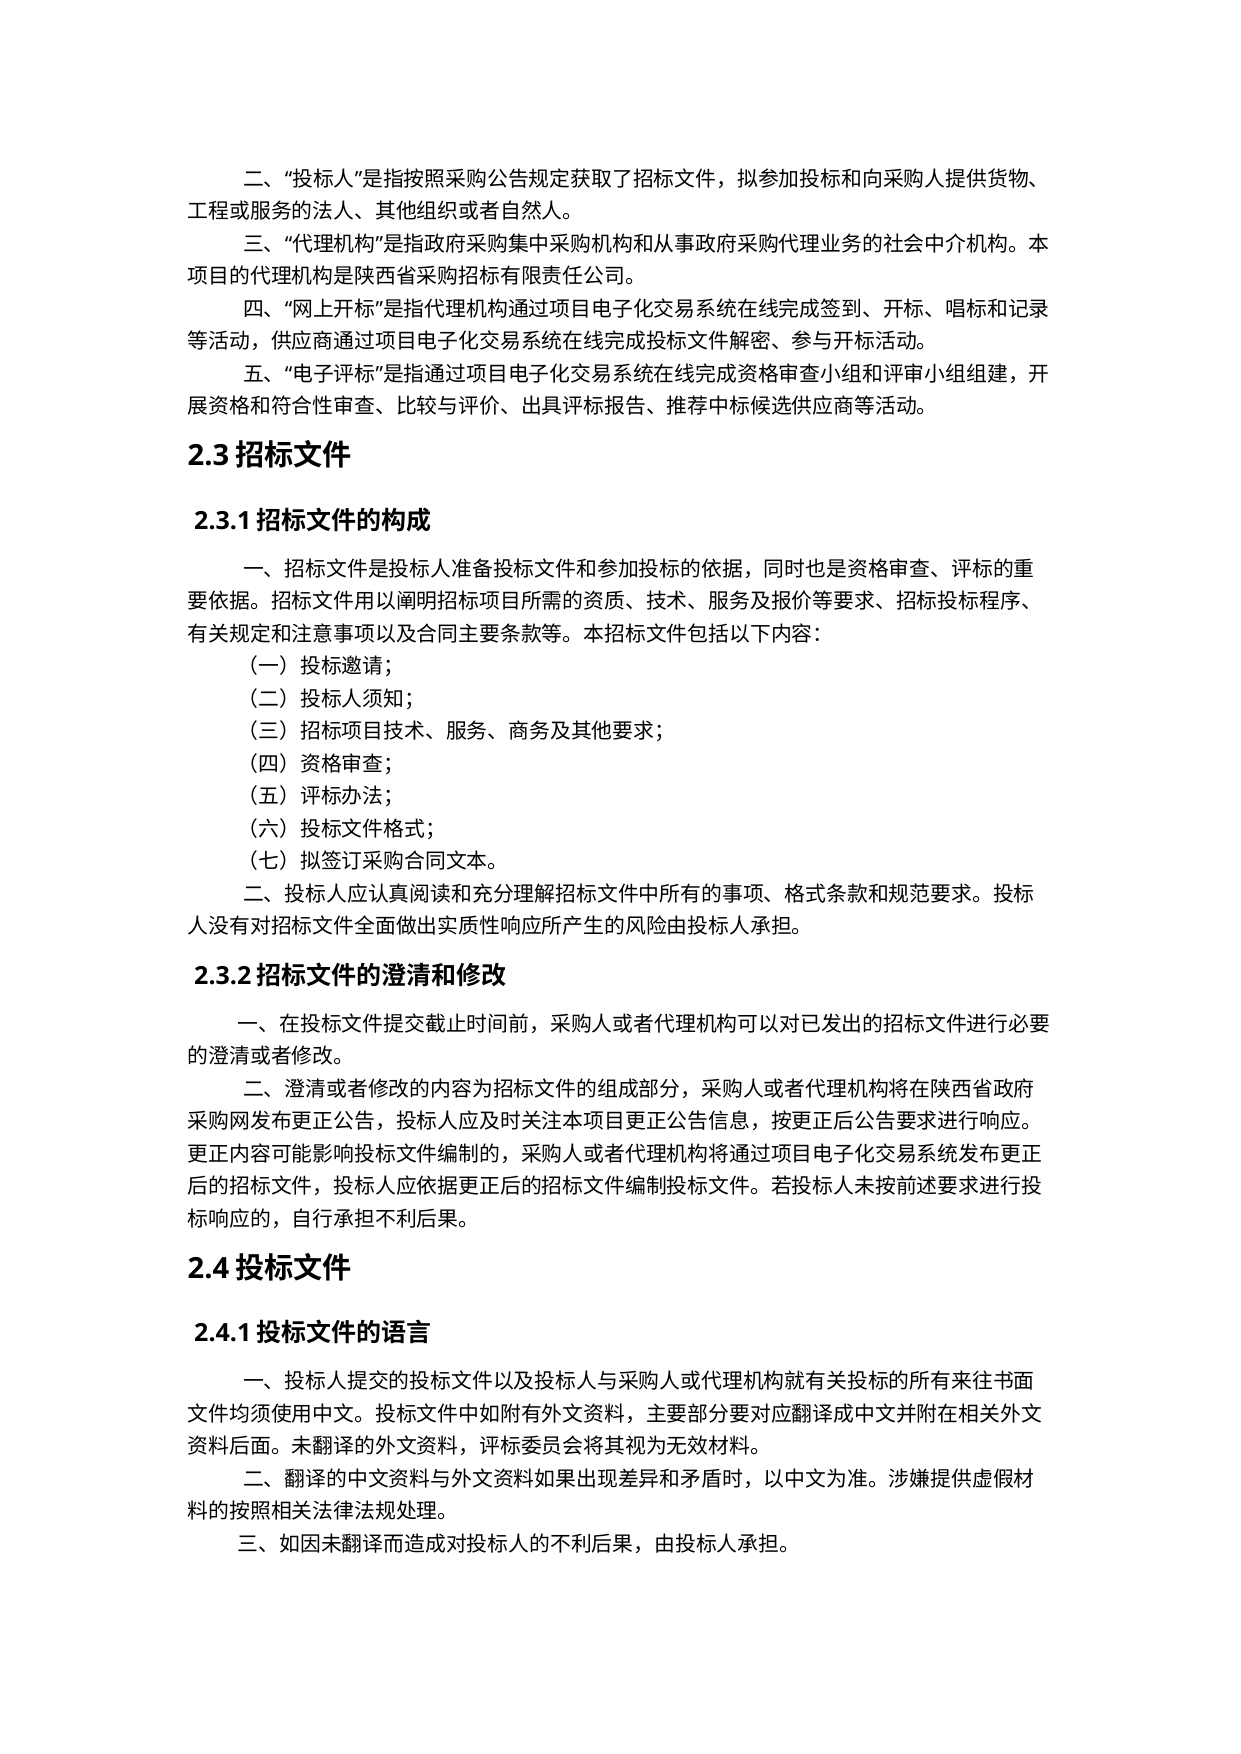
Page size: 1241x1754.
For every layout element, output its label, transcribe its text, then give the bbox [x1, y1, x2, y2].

text 一、投标人提交的投标文件以及投标人与采购人或代理机构就有关投标的所有来往书面文件均须使用中文。投标文件中如附有外文资料，主要部分要对应翻译成中文并附在相关外文资料后面。未翻译的外文资料，评标委员会将其视为无效材料。 [187, 1364, 1053, 1462]
text 三、如因未翻译而造成对投标人的不利后果，由投标人承担。 [187, 1527, 1053, 1559]
text 一、在投标文件提交截止时间前，采购人或者代理机构可以对已发出的招标文件进行必要的澄清或者修改。 [187, 1007, 1053, 1072]
text （二）投标人须知； [187, 682, 1053, 714]
text 二、投标人应认真阅读和充分理解招标文件中所有的事项、格式条款和规范要求。投标人没有对招标文件全面做出实质性响应所产生的风险由投标人承担。 [187, 877, 1053, 942]
text 一、招标文件是投标人准备投标文件和参加投标的依据，同时也是资格审查、评标的重要依据。招标文件用以阐明招标项目所需的资质、技术、服务及报价等要求、招标投标程序、有关规定和注意事项以及合同主要条款等。本招标文件包括以下内容： [187, 552, 1053, 649]
text 2.3.1招标文件的构成 [187, 487, 1053, 552]
text （三）招标项目技术、服务、商务及其他要求； [187, 714, 1053, 747]
text 三、“代理机构”是指政府采购集中采购机构和从事政府采购代理业务的社会中介机构。本项目的代理机构是陕西省采购招标有限责任公司。 [187, 227, 1053, 292]
text （四）资格审查； [187, 747, 1053, 779]
text 2.4投标文件 [187, 1234, 1053, 1299]
text 四、“网上开标”是指代理机构通过项目电子化交易系统在线完成签到、开标、唱标和记录等活动，供应商通过项目电子化交易系统在线完成投标文件解密、参与开标活动。 [187, 292, 1053, 357]
text 二、澄清或者修改的内容为招标文件的组成部分，采购人或者代理机构将在陕西省政府采购网发布更正公告，投标人应及时关注本项目更正公告信息，按更正后公告要求进行响应。更正内容可能影响投标文件编制的，采购人或者代理机构将通过项目电子化交易系统发布更正后的招标文件，投标人应依据更正后的招标文件编制投标文件。若投标人未按前述要求进行投标响应的，自行承担不利后果。 [187, 1072, 1053, 1234]
text （七）拟签订采购合同文本。 [187, 844, 1053, 877]
text 2.4.1投标文件的语言 [187, 1299, 1053, 1364]
text （六）投标文件格式； [187, 812, 1053, 844]
text 2.3.2招标文件的澄清和修改 [187, 942, 1053, 1007]
text （一）投标邀请； [187, 649, 1053, 682]
text 二、翻译的中文资料与外文资料如果出现差异和矛盾时，以中文为准。涉嫌提供虚假材料的按照相关法律法规处理。 [187, 1462, 1053, 1527]
text 2.3招标文件 [187, 422, 1053, 487]
text （五）评标办法； [187, 779, 1053, 812]
text 五、“电子评标”是指通过项目电子化交易系统在线完成资格审查小组和评审小组组建，开展资格和符合性审查、比较与评价、出具评标报告、推荐中标候选供应商等活动。 [187, 357, 1053, 422]
text 二、“投标人”是指按照采购公告规定获取了招标文件，拟参加投标和向采购人提供货物、工程或服务的法人、其他组织或者自然人。 [187, 162, 1053, 227]
